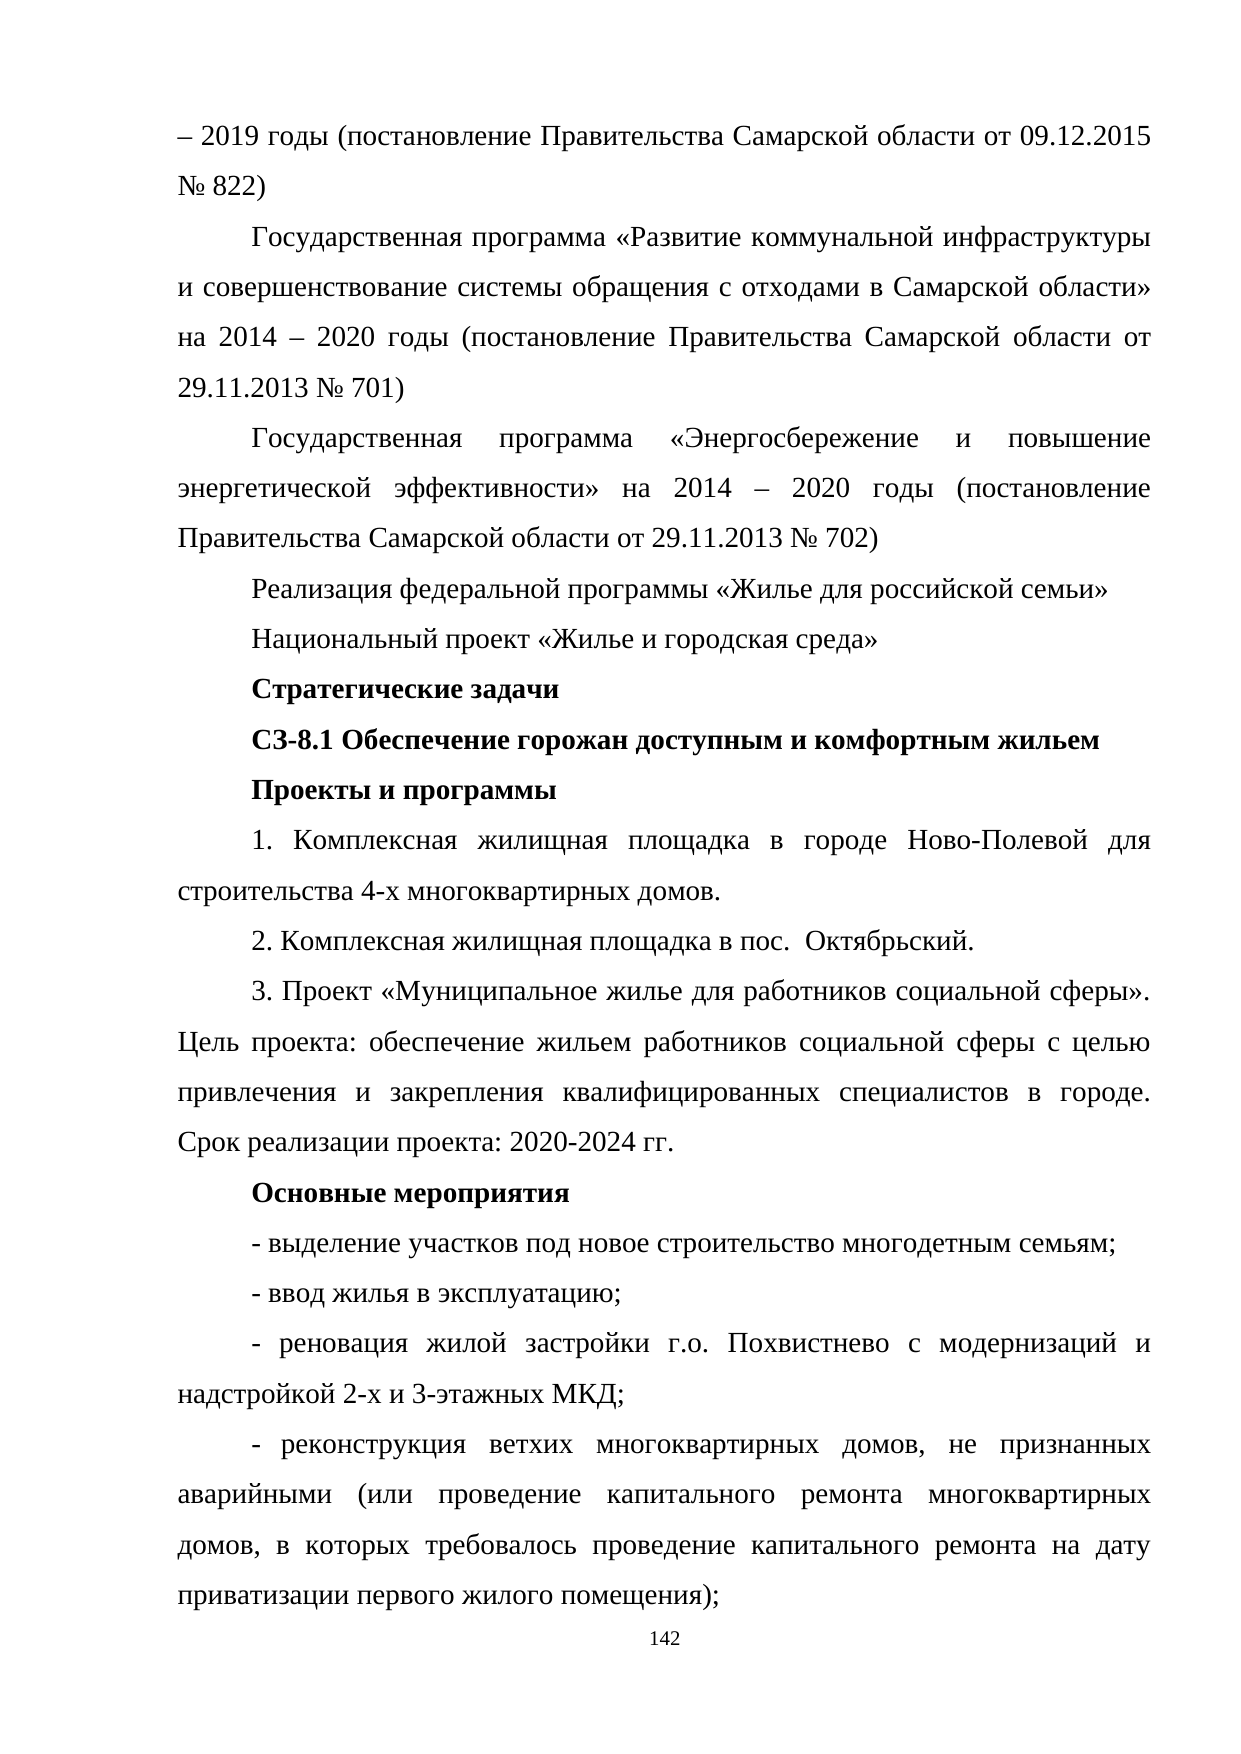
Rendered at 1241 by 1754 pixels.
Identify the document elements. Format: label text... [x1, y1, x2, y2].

text - выделение участков под новое строительство многодетным семьям; [177, 1225, 1152, 1258]
text Основные мероприятия [177, 1175, 1152, 1208]
text Стратегические задачи [177, 672, 1152, 705]
text - реновация жилой застройки г.о. Похвистнево с модернизаций и надстройкой 2-х и 3-этажных МКД; [177, 1326, 1152, 1409]
text СЗ-8.1 Обеспечение горожан доступным и комфортным жильем [177, 722, 1152, 755]
text 2. Комплексная жилищная площадка в пос. Октябрьский. [177, 923, 1152, 957]
text Государственная программа «Развитие коммунальной инфраструктуры и совершенствование системы обращения с отходами в Самарской области» на 2014 – 2020 годы (постановление Правительства Самарской области от 29.11.2013 № 701) [177, 219, 1152, 403]
text Национальный проект «Жилье и городская среда» [177, 621, 1152, 655]
list реконструкция ветхих многоквартирных домов, не признанных аварийными (или проведение капитального ремонта многоквартирных домов, в которых требовалось проведение капитального ремонта на дату приватизации первого жилого помещения); [177, 1426, 1152, 1611]
text Государственная программа «Энергосбережение и повышение энергетической эффективности» на 2014 – 2020 годы (постановление Правительства Самарской области от 29.11.2013 № 702) [177, 420, 1152, 554]
text 1. Комплексная жилищная площадка в городе Ново-Полевой для строительства 4-х многоквартирных домов. [177, 822, 1152, 906]
text - ввод жилья в эксплуатацию; [177, 1275, 1152, 1309]
text Проекты и программы [177, 772, 1152, 806]
text Реализация федеральной программы «Жилье для российской семьи» [177, 571, 1152, 604]
text 3. Проект «Муниципальное жилье для работников социальной сферы». Цель проекта: обеспечение жильем работников социальной сферы с целью привлечения и закрепления квалифицированных специалистов в городе. Срок реализации проекта: 2020-2024 гг. [177, 973, 1152, 1158]
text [177, 118, 1152, 202]
